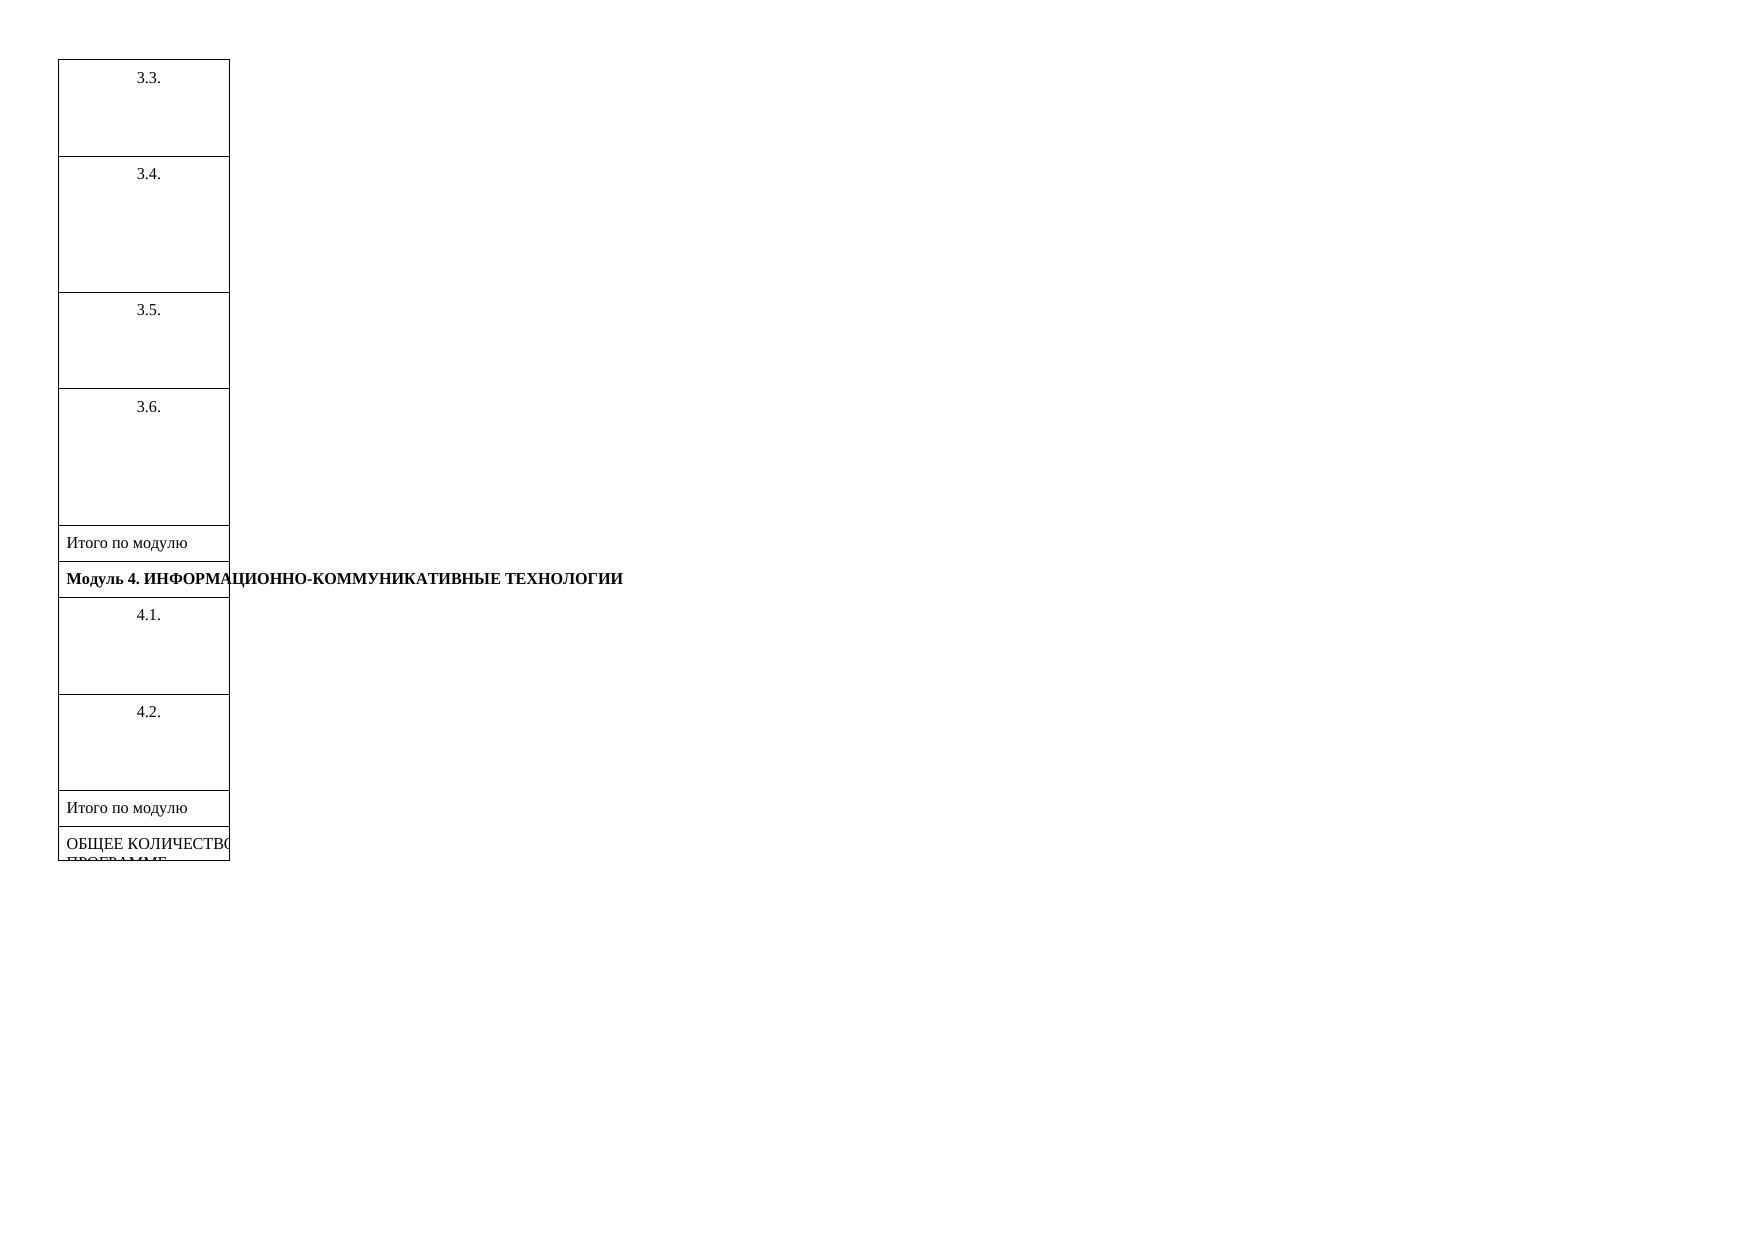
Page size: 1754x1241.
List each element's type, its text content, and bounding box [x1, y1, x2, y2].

table_cell 3.5. [59, 293, 229, 388]
table_cell Итого по модулю [59, 791, 229, 826]
table_cell 4.2. [59, 695, 229, 790]
table_cell Модуль 4. ИНФОРМАЦИОННО-КОММУНИКАТИВНЫЕ ТЕХНОЛОГИИ [59, 562, 229, 597]
table_cell 3.6. [59, 389, 229, 524]
table_cell ОБЩЕЕ КОЛИЧЕСТВО ЧАСОВ ПО ПРОГРАММЕ [59, 827, 229, 860]
table_cell 4.1. [59, 598, 229, 693]
table_header 3.3. [59, 60, 229, 156]
table_cell 3.4. [59, 157, 229, 292]
table_cell Итого по модулю [59, 526, 229, 561]
